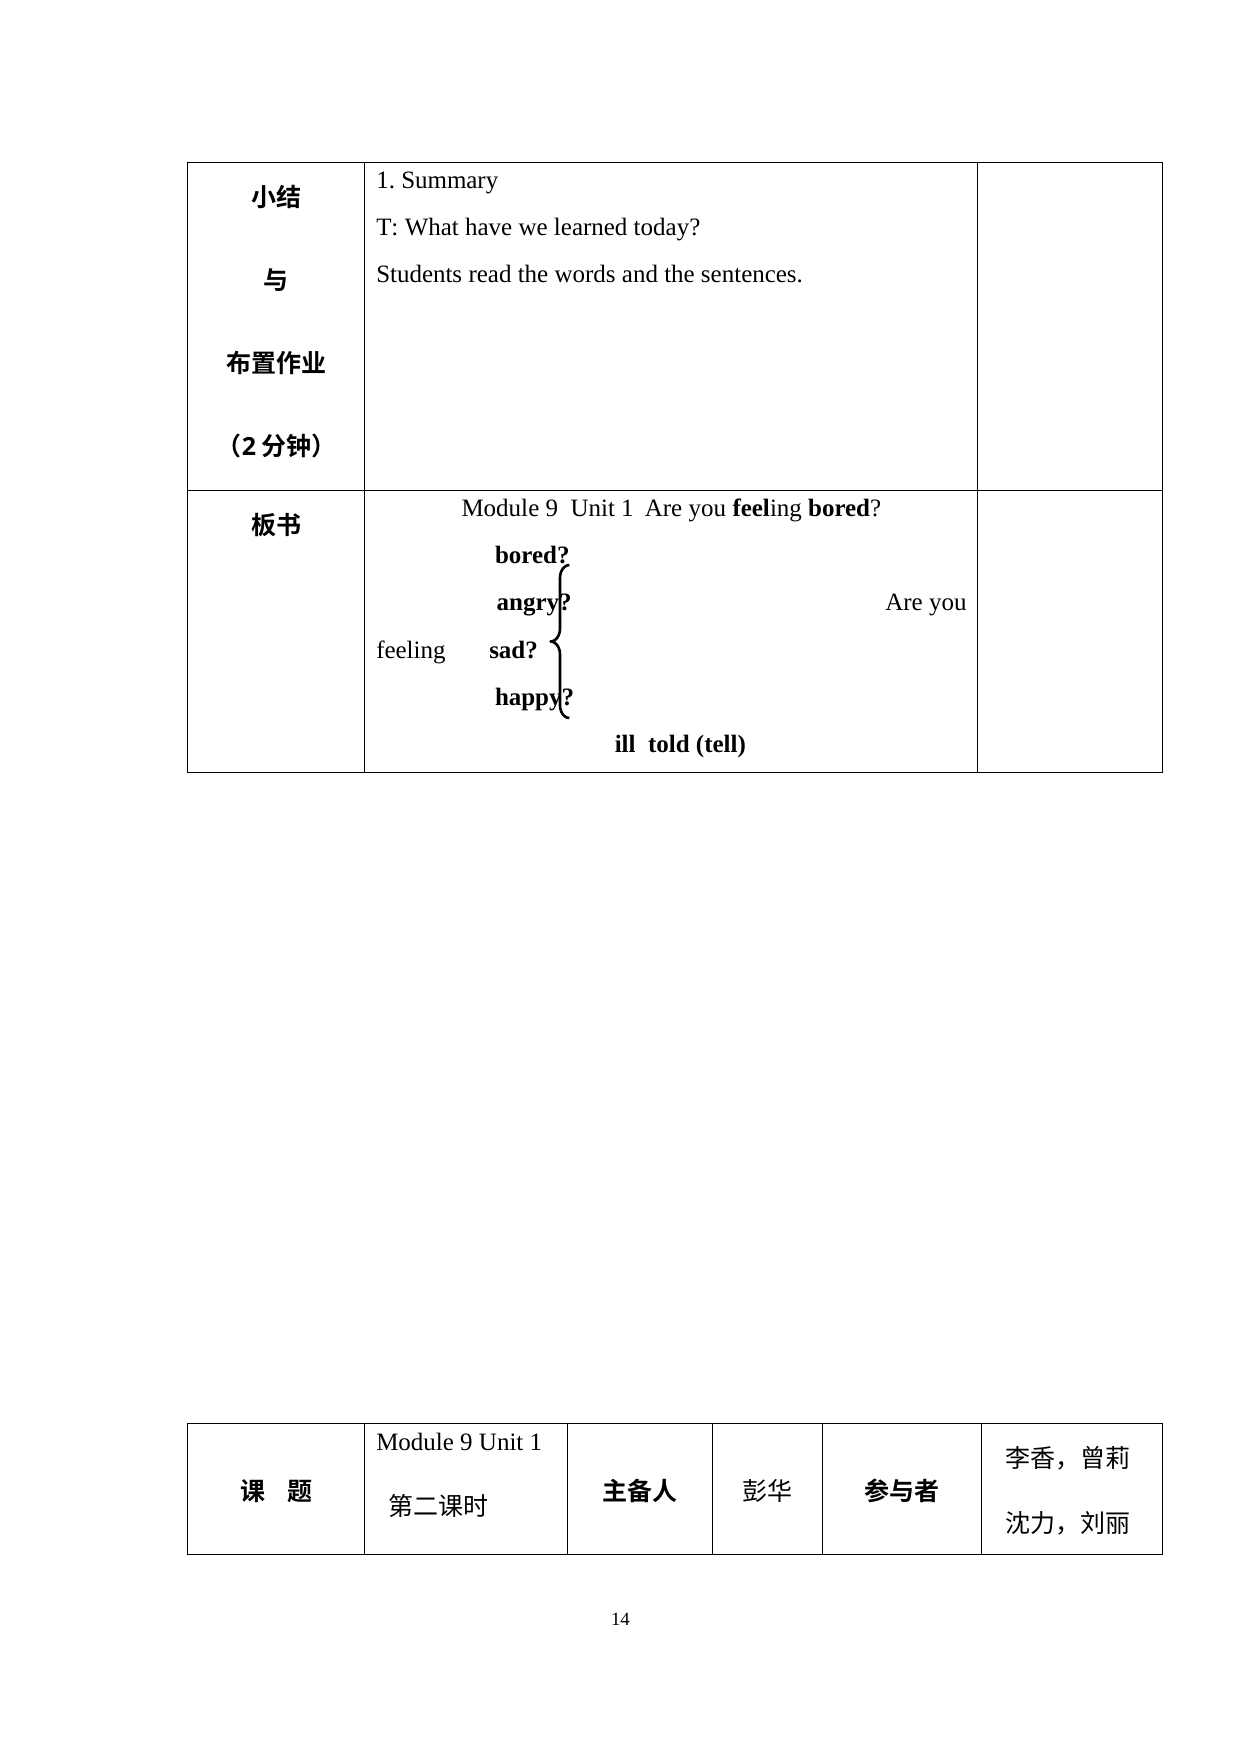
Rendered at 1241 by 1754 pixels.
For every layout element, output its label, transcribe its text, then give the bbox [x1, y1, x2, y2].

table_cell 板书 [188, 491, 364, 772]
table_header 主备人 [568, 1424, 712, 1554]
table_cell [978, 491, 1162, 772]
table_header 参与者 [823, 1424, 981, 1554]
table_cell 1. Summary T: What have we learned today? Students read the words and the sentences. [365, 163, 977, 490]
table_cell 小结 与 布置作业 （2分钟） [188, 163, 364, 490]
table_header 课 题 [188, 1424, 364, 1554]
table_header Module 9 Unit 1 第二课时 [365, 1424, 567, 1554]
table_header 彭华 [713, 1424, 822, 1554]
table_header 李香，曾莉 沈力，刘丽 [982, 1424, 1162, 1554]
table_cell Module 9 Unit 1 Are you feeling bored? bored? angry? Are you feeling sad? happy? ill told (tell) [365, 491, 977, 772]
table_cell [978, 163, 1162, 490]
